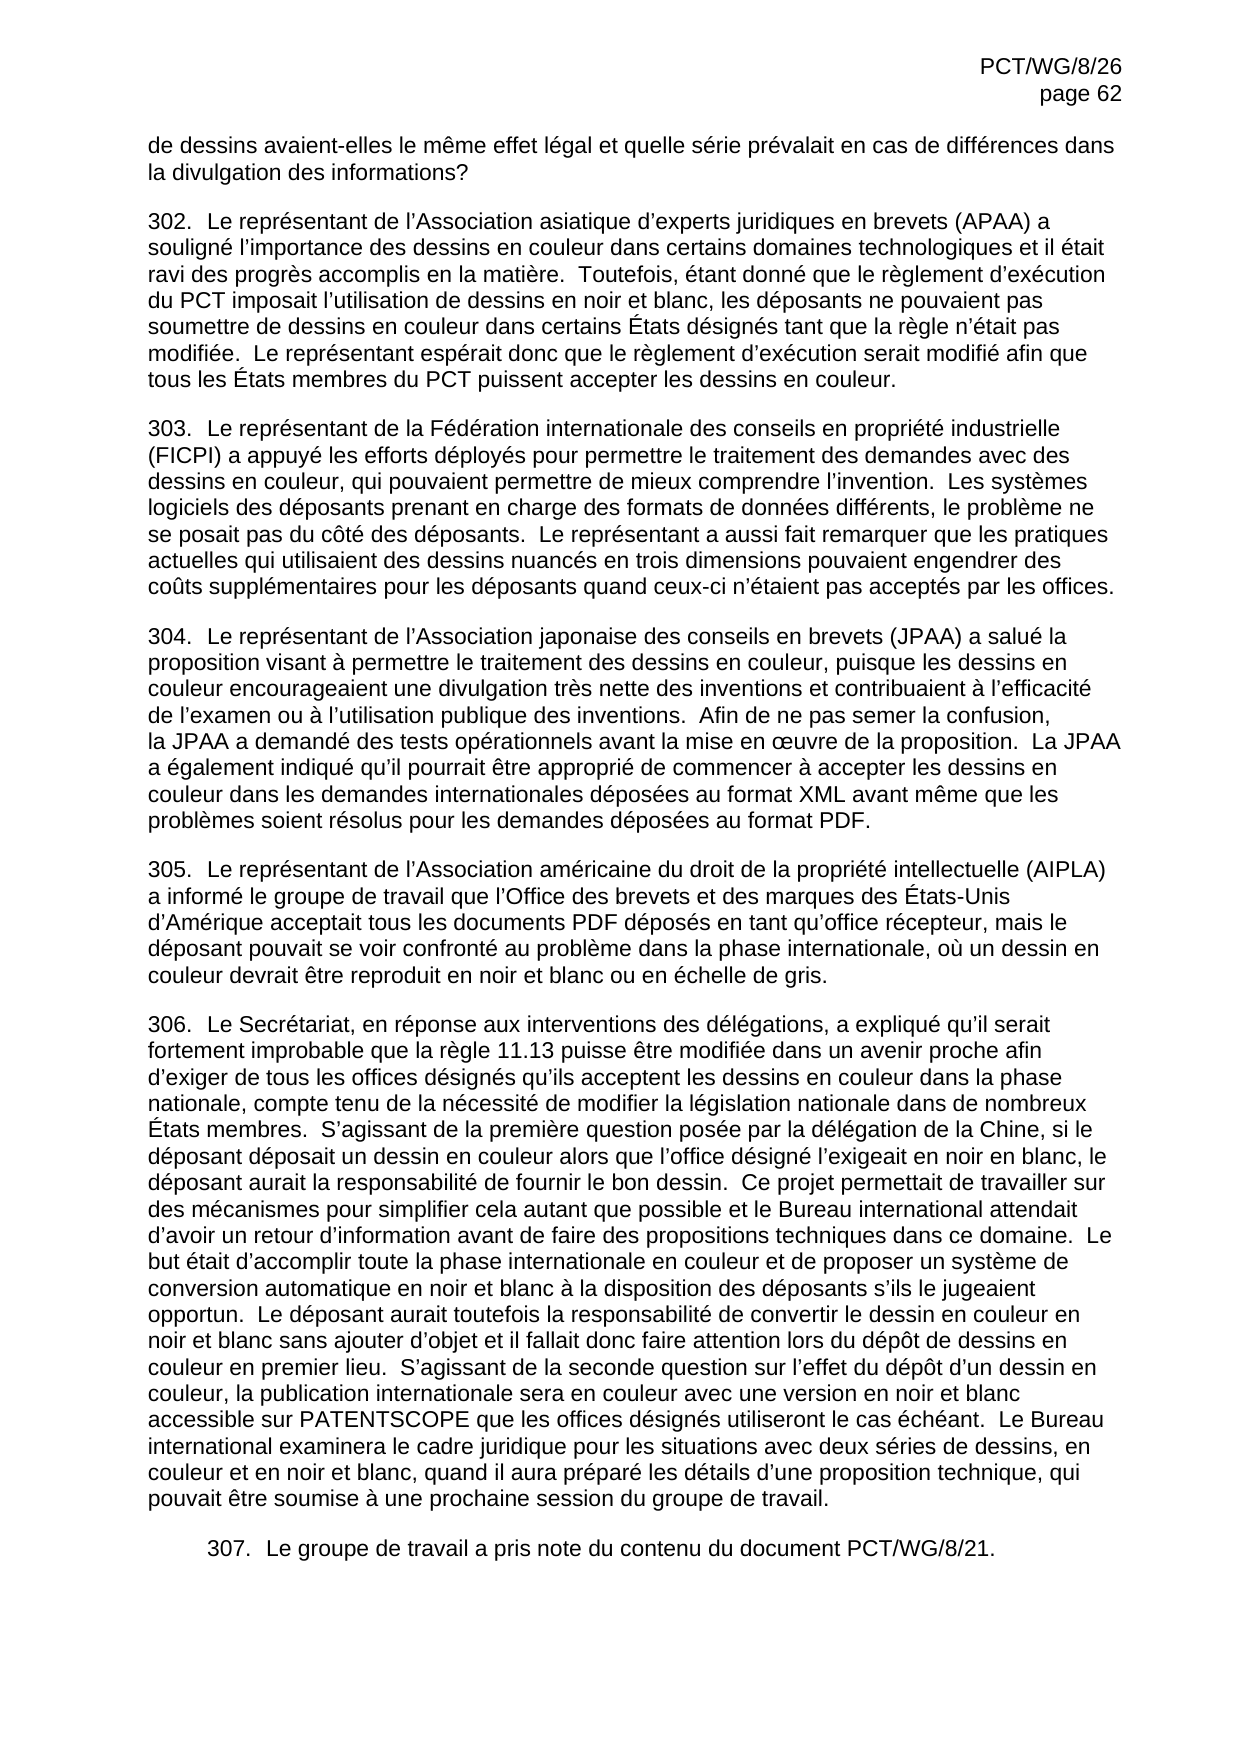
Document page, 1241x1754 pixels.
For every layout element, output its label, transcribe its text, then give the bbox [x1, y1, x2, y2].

text Le représentant de l’Association asiatique d’experts juridiques en brevets (APAA) a souligné l’importance des dessins en couleur dans certains domaines technologiques et il était ravi des progrès accomplis en la matière. Toutefois, étant donné que le règlement d’exécution du PCT imposait l’utilisation de dessins en noir et blanc, les déposants ne pouvaient pas soumettre de dessins en couleur dans certains États désignés tant que la règle n’était pas modifiée. Le représentant espérait donc que le règlement d’exécution serait modifié afin que tous les États membres du PCT puissent accepter les dessins en couleur. [148, 208, 1122, 392]
text Le représentant de la Fédération internationale des conseils en propriété industrielle (FICPI) a appuyé les efforts déployés pour permettre le traitement des demandes avec des dessins en couleur, qui pouvaient permettre de mieux comprendre l’invention. Les systèmes logiciels des déposants prenant en charge des formats de données différents, le problème ne se posait pas du côté des déposants. Le représentant a aussi fait remarquer que les pratiques actuelles qui utilisaient des dessins nuancés en trois dimensions pouvaient engendrer des coûts supplémentaires pour les déposants quand ceux-ci n’étaient pas acceptés par les offices. [148, 415, 1122, 600]
text Le Secrétariat, en réponse aux interventions des délégations, a expliqué qu’il serait fortement improbable que la règle 11.13 puisse être modifiée dans un avenir proche afin d’exiger de tous les offices désignés qu’ils acceptent les dessins en couleur dans la phase nationale, compte tenu de la nécessité de modifier la législation nationale dans de nombreux États membres. S’agissant de la première question posée par la délégation de la Chine, si le déposant déposait un dessin en couleur alors que l’office désigné l’exigeait en noir en blanc, le déposant aurait la responsabilité de fournir le bon dessin. Ce projet permettait de travailler sur des mécanismes pour simplifier cela autant que possible et le Bureau international attendait d’avoir un retour d’information avant de faire des propositions techniques dans ce domaine. Le but était d’accomplir toute la phase internationale en couleur et de proposer un système de conversion automatique en noir et blanc à la disposition des déposants s’ils le jugeaient opportun. Le déposant aurait toutefois la responsabilité de convertir le dessin en couleur en noir et blanc sans ajouter d’objet et il fallait donc faire attention lors du dépôt de dessins en couleur en premier lieu. S’agissant de la seconde question sur l’effet du dépôt d’un dessin en couleur, la publication internationale sera en couleur avec une version en noir et blanc accessible sur PATENTSCOPE que les offices désignés utiliseront le cas échéant. Le Bureau international examinera le cadre juridique pour les situations avec deux séries de dessins, en couleur et en noir et blanc, quand il aura préparé les détails d’une proposition technique, qui pouvait être soumise à une prochaine session du groupe de travail. [148, 1011, 1122, 1512]
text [148, 132, 1122, 185]
text Le représentant de l’Association américaine du droit de la propriété intellectuelle (AIPLA) a informé le groupe de travail que l’Office des brevets et des marques des États-Unis d’Amérique acceptait tous les documents PDF déposés en tant qu’office récepteur, mais le déposant pouvait se voir confronté au problème dans la phase internationale, où un dessin en couleur devrait être reproduit en noir et blanc ou en échelle de gris. [148, 856, 1122, 988]
text Le représentant de l’Association japonaise des conseils en brevets (JPAA) a salué la proposition visant à permettre le traitement des dessins en couleur, puisque les dessins en couleur encourageaient une divulgation très nette des inventions et contribuaient à l’efficacité de l’examen ou à l’utilisation publique des inventions. Afin de ne pas semer la confusion, la JPAA a demandé des tests opérationnels avant la mise en œuvre de la proposition. La JPAA a également indiqué qu’il pourrait être approprié de commencer à accepter les dessins en couleur dans les demandes internationales déposées au format XML avant même que les problèmes soient résolus pour les demandes déposées au format PDF. [148, 623, 1122, 833]
text Le groupe de travail a pris note du contenu du document PCT/WG/8/21. [207, 1535, 1122, 1561]
